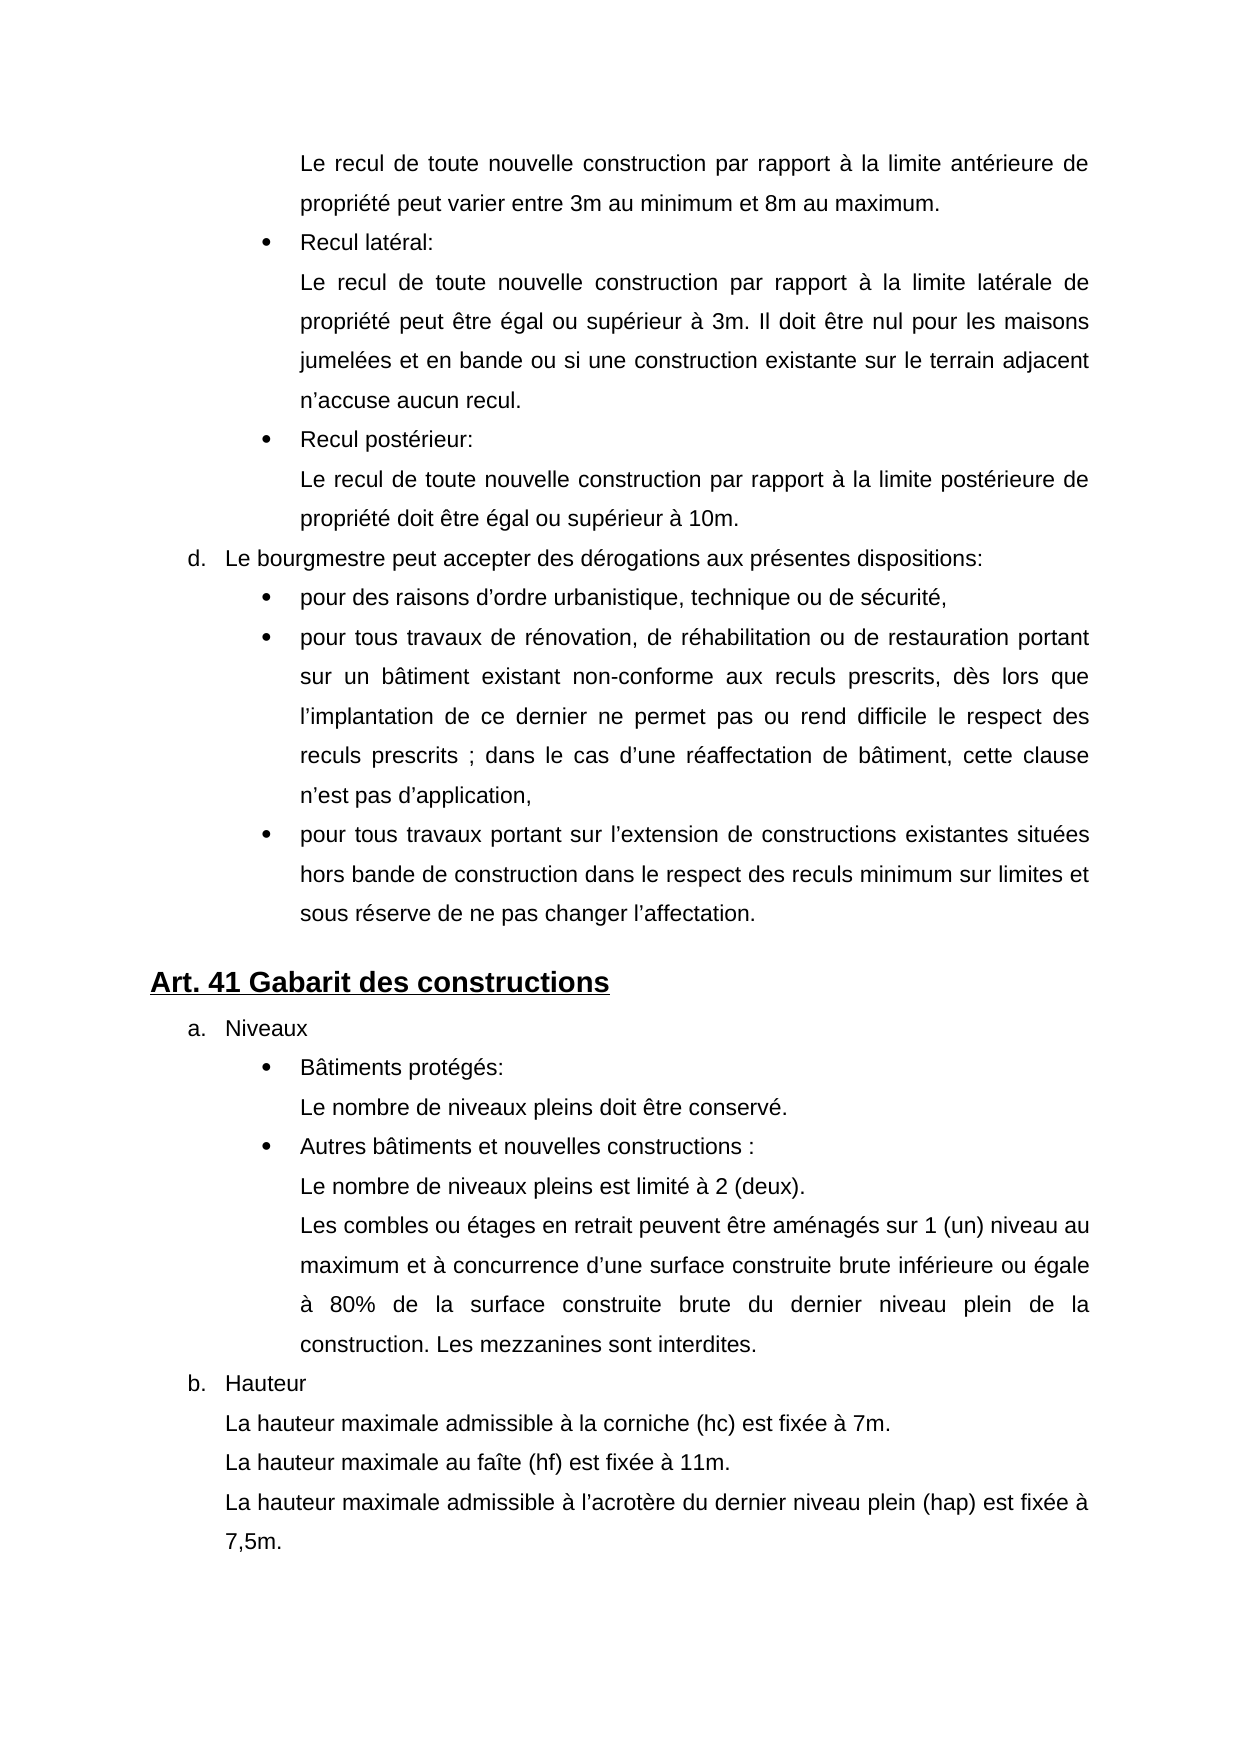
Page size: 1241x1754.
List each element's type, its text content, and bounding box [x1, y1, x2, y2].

list pour tous travaux portant sur l’extension de constructions existantes situées hors bande de construction dans le respect des reculs minimum sur limites et sous réserve de ne pas changer l’affectation. [262, 821, 1090, 926]
text Les combles ou étages en retrait peuvent être aménagés sur 1 (un) niveau au maximum et à concurrence d’une surface construite brute inférieure ou égale à 80% de la surface construite brute du dernier niveau plein de la construction. Les mezzanines sont interdites. [300, 1212, 1090, 1357]
text Le recul de toute nouvelle construction par rapport à la limite antérieure de propriété peut varier entre 3m au minimum et 8m au maximum. [300, 150, 1090, 216]
text Le nombre de niveaux pleins est limité à 2 (deux). [300, 1173, 1090, 1199]
list Bâtiments protégés: [262, 1054, 1090, 1081]
list Hauteur [187, 1370, 1090, 1397]
text La hauteur maximale au faîte (hf) est fixée à 11m. [225, 1449, 1090, 1476]
text Le nombre de niveaux pleins doit être conservé. [300, 1094, 1090, 1120]
text La hauteur maximale admissible à la corniche (hc) est fixée à 7m. [225, 1410, 1090, 1436]
list Autres bâtiments et nouvelles constructions : [262, 1133, 1090, 1160]
list Recul postérieur: [262, 426, 1090, 453]
text Le recul de toute nouvelle construction par rapport à la limite postérieure de propriété doit être égal ou supérieur à 10m. [300, 466, 1090, 532]
text Le recul de toute nouvelle construction par rapport à la limite latérale de propriété peut être égal ou supérieur à 3m. Il doit être nul pour les maisons jumelées et en bande ou si une construction existante sur le terrain adjacent n’accuse aucun recul. [300, 268, 1090, 413]
text La hauteur maximale admissible à l’acrotère du dernier niveau plein (hap) est fixée à 7,5m. [225, 1489, 1090, 1554]
list pour tous travaux de rénovation, de réhabilitation ou de restauration portant sur un bâtiment existant non-conforme aux reculs prescrits, dès lors que l’implantation de ce dernier ne permet pas ou rend difficile le respect des reculs prescrits ; dans le cas d’une réaffectation de bâtiment, cette clause n’est pas d’application, [262, 624, 1090, 808]
subtitle Art. 41 Gabarit des constructions [150, 964, 1090, 998]
list Recul latéral: [262, 229, 1090, 255]
list pour des raisons d’ordre urbanistique, technique ou de sécurité, [262, 584, 1090, 611]
list Le bourgmestre peut accepter des dérogations aux présentes dispositions: [187, 545, 1090, 571]
list Niveaux [187, 1015, 1090, 1041]
